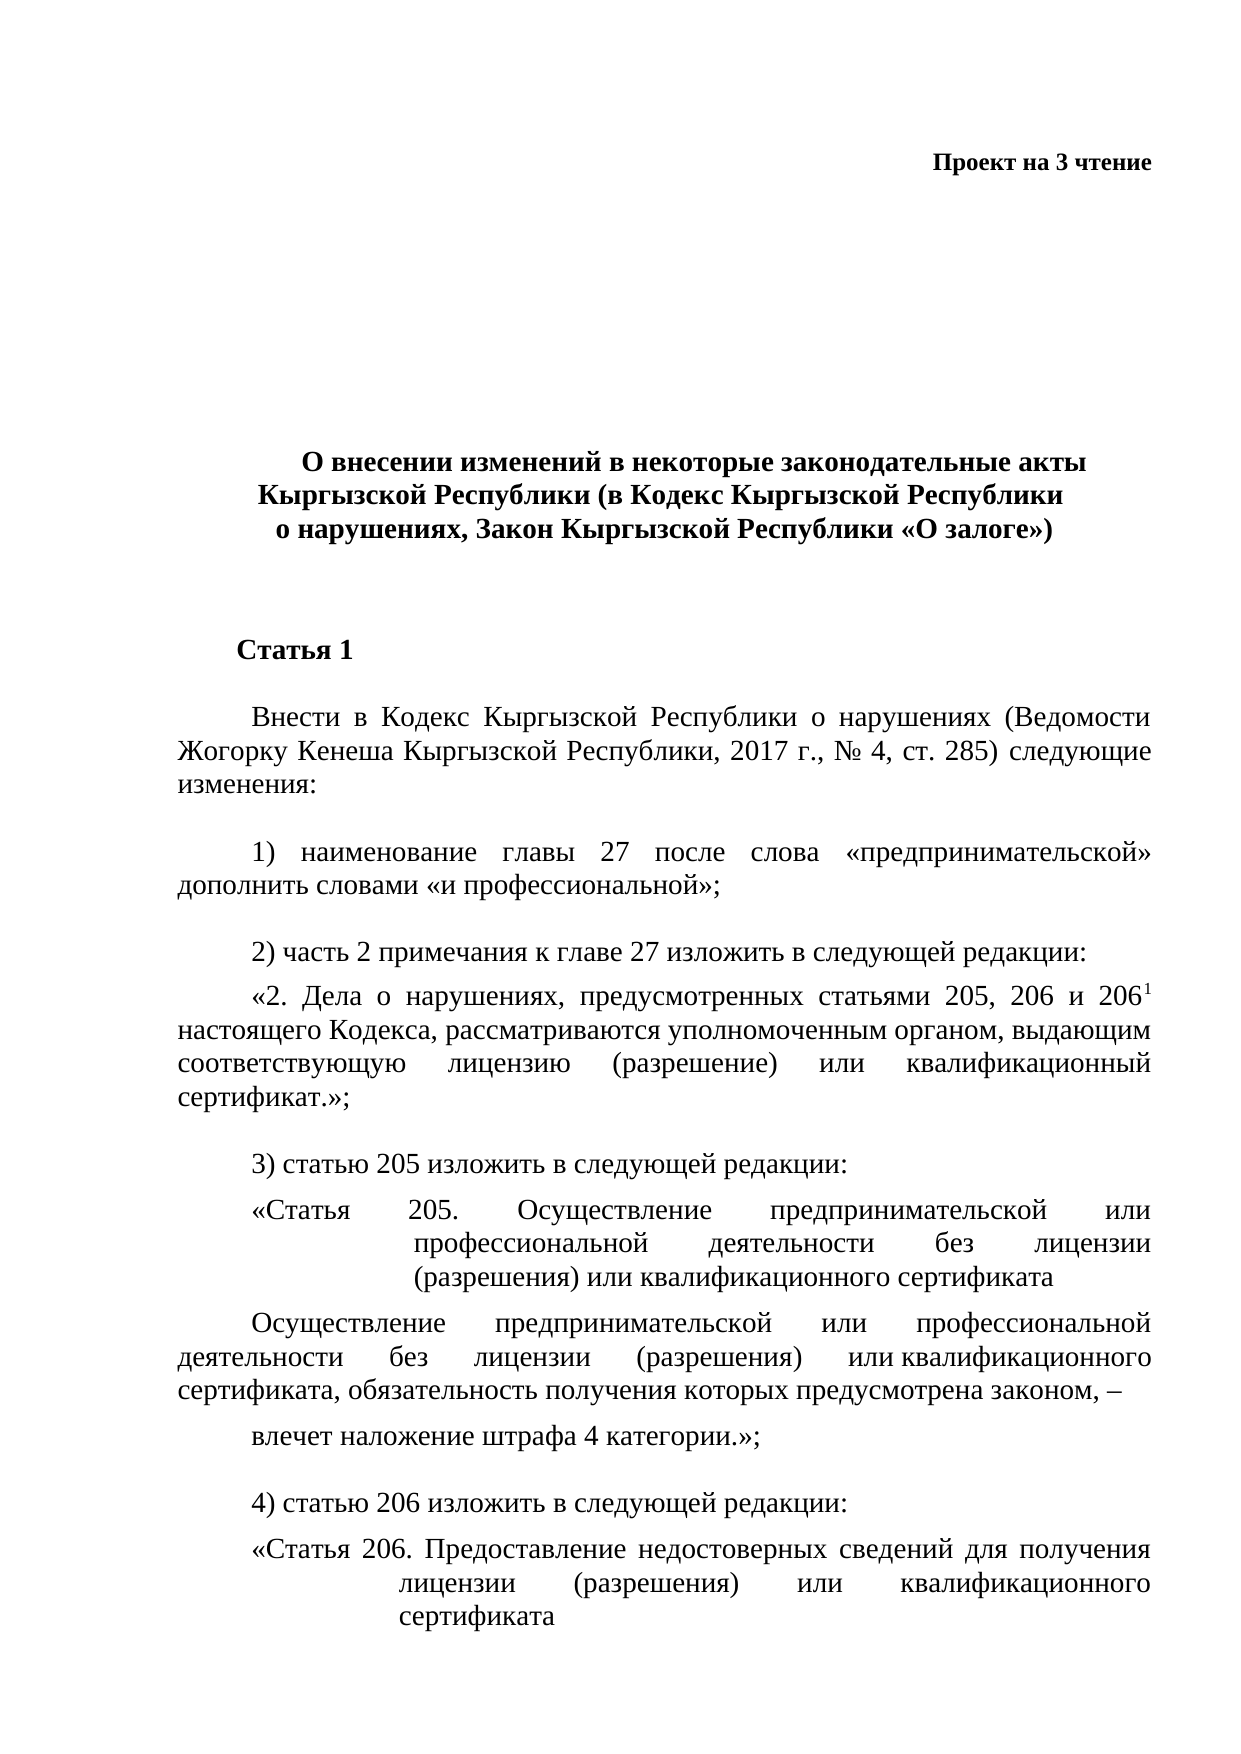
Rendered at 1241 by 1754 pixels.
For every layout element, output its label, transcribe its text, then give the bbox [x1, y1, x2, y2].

text Внести в Кодекс Кыргызской Республики о нарушениях (Ведомости Жогорку Кенеша Кыргызской Республики, 2017 г., № 4, ст. 285) следующие изменения: [177, 699, 1152, 800]
text О внесении изменений в некоторые законодательные акты Кыргызской Республики (в Кодекс Кыргызской Республики о нарушениях, Закон Кыргызской Республики «О залоге») [177, 444, 1152, 544]
text «2. Дела о нарушениях, предусмотренных статьями 205, 206 и 2061 настоящего Кодекса, рассматриваются уполномоченным органом, выдающим соответствующую лицензию (разрешение) или квалификационный сертификат.»; [177, 978, 1152, 1112]
text влечет наложение штрафа 4 категории.»; [177, 1418, 1152, 1452]
text 2) часть 2 примечания к главе 27 изложить в следующей редакции: [177, 934, 1152, 968]
text Осуществление предпринимательской или профессиональной деятельности без лицензии (разрешения) или квалификационного сертификата, обязательность получения которых предусмотрена законом, – [177, 1305, 1152, 1406]
text 1) наименование главы 27 после слова «предпринимательской» дополнить словами «и профессиональной»; [177, 834, 1152, 901]
text Проект на 3 чтение [177, 147, 1152, 176]
text «Статья 205. Осуществление предпринимательской или профессиональной деятельности без лицензии (разрешения) или квалификационного сертификата [251, 1192, 1152, 1293]
text «Статья 206. Предоставление недостоверных сведений для получения лицензии (разрешения) или квалификационного сертификата [251, 1531, 1152, 1632]
text 3) статью 205 изложить в следующей редакции: [177, 1146, 1152, 1179]
text Статья 1 [177, 632, 1152, 666]
text 4) статью 206 изложить в следующей редакции: [177, 1485, 1152, 1519]
